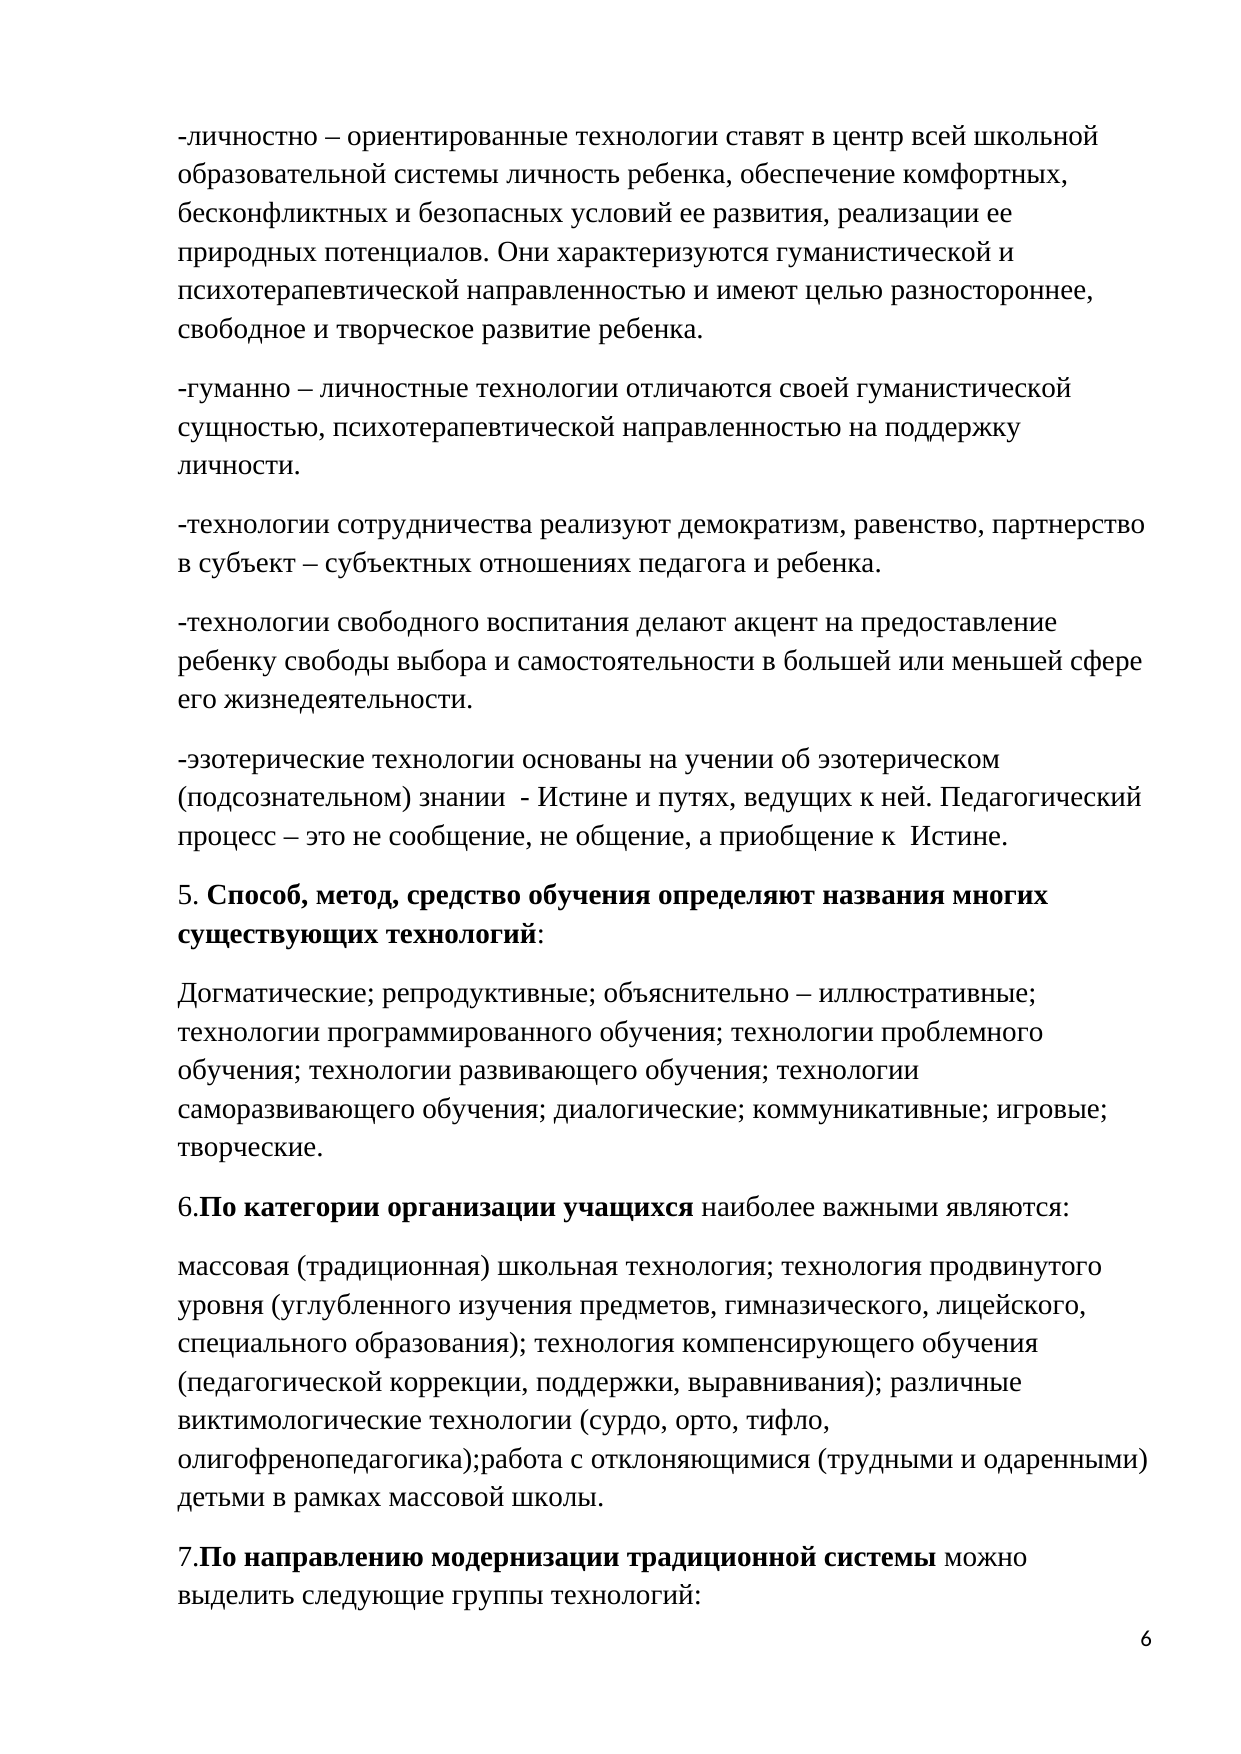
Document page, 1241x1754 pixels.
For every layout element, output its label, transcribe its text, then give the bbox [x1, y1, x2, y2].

text -эзотерические технологии основаны на учении об эзотерическом (подсознательном) знании - Истине и путях, ведущих к ней. Педагогический процесс – это не сообщение, не общение, а приобщение к Истине. [177, 741, 1152, 852]
text 7.По направлению модернизации традиционной системы можно выделить следующие группы технологий: [177, 1539, 1152, 1611]
text 6.По категории организации учащихся наиболее важными являются: [177, 1189, 1152, 1222]
text -технологии свободного воспитания делают акцент на предоставление ребенку свободы выбора и самостоятельности в большей или меньшей сфере его жизнедеятельности. [177, 604, 1152, 715]
text -гуманно – личностные технологии отличаются своей гуманистической сущностью, психотерапевтической направленностью на поддержку личности. [177, 370, 1152, 481]
text Догматические; репродуктивные; объяснительно – иллюстративные; технологии программированного обучения; технологии проблемного обучения; технологии развивающего обучения; технологии саморазвивающего обучения; диалогические; коммуникативные; игровые; творческие. [177, 975, 1152, 1163]
text -технологии сотрудничества реализуют демократизм, равенство, партнерство в субъект – субъектных отношениях педагога и ребенка. [177, 507, 1152, 579]
text 5. Способ, метод, средство обучения определяют названия многих существующих технологий: [177, 877, 1152, 949]
text массовая (традиционная) школьная технология; технология продвинутого уровня (углубленного изучения предметов, гимназического, лицейского, специального образования); технология компенсирующего обучения (педагогической коррекции, поддержки, выравнивания); различные виктимологические технологии (сурдо, орто, тифло, олигофренопедагогика);работа с отклоняющимися (трудными и одаренными) детьми в рамках массовой школы. [177, 1248, 1152, 1513]
text -личностно – ориентированные технологии ставят в центр всей школьной образовательной системы личность ребенка, обеспечение комфортных, бесконфликтных и безопасных условий ее развития, реализации ее природных потенциалов. Они характеризуются гуманистической и психотерапевтической направленностью и имеют целью разностороннее, свободное и творческое развитие ребенка. [177, 118, 1152, 344]
